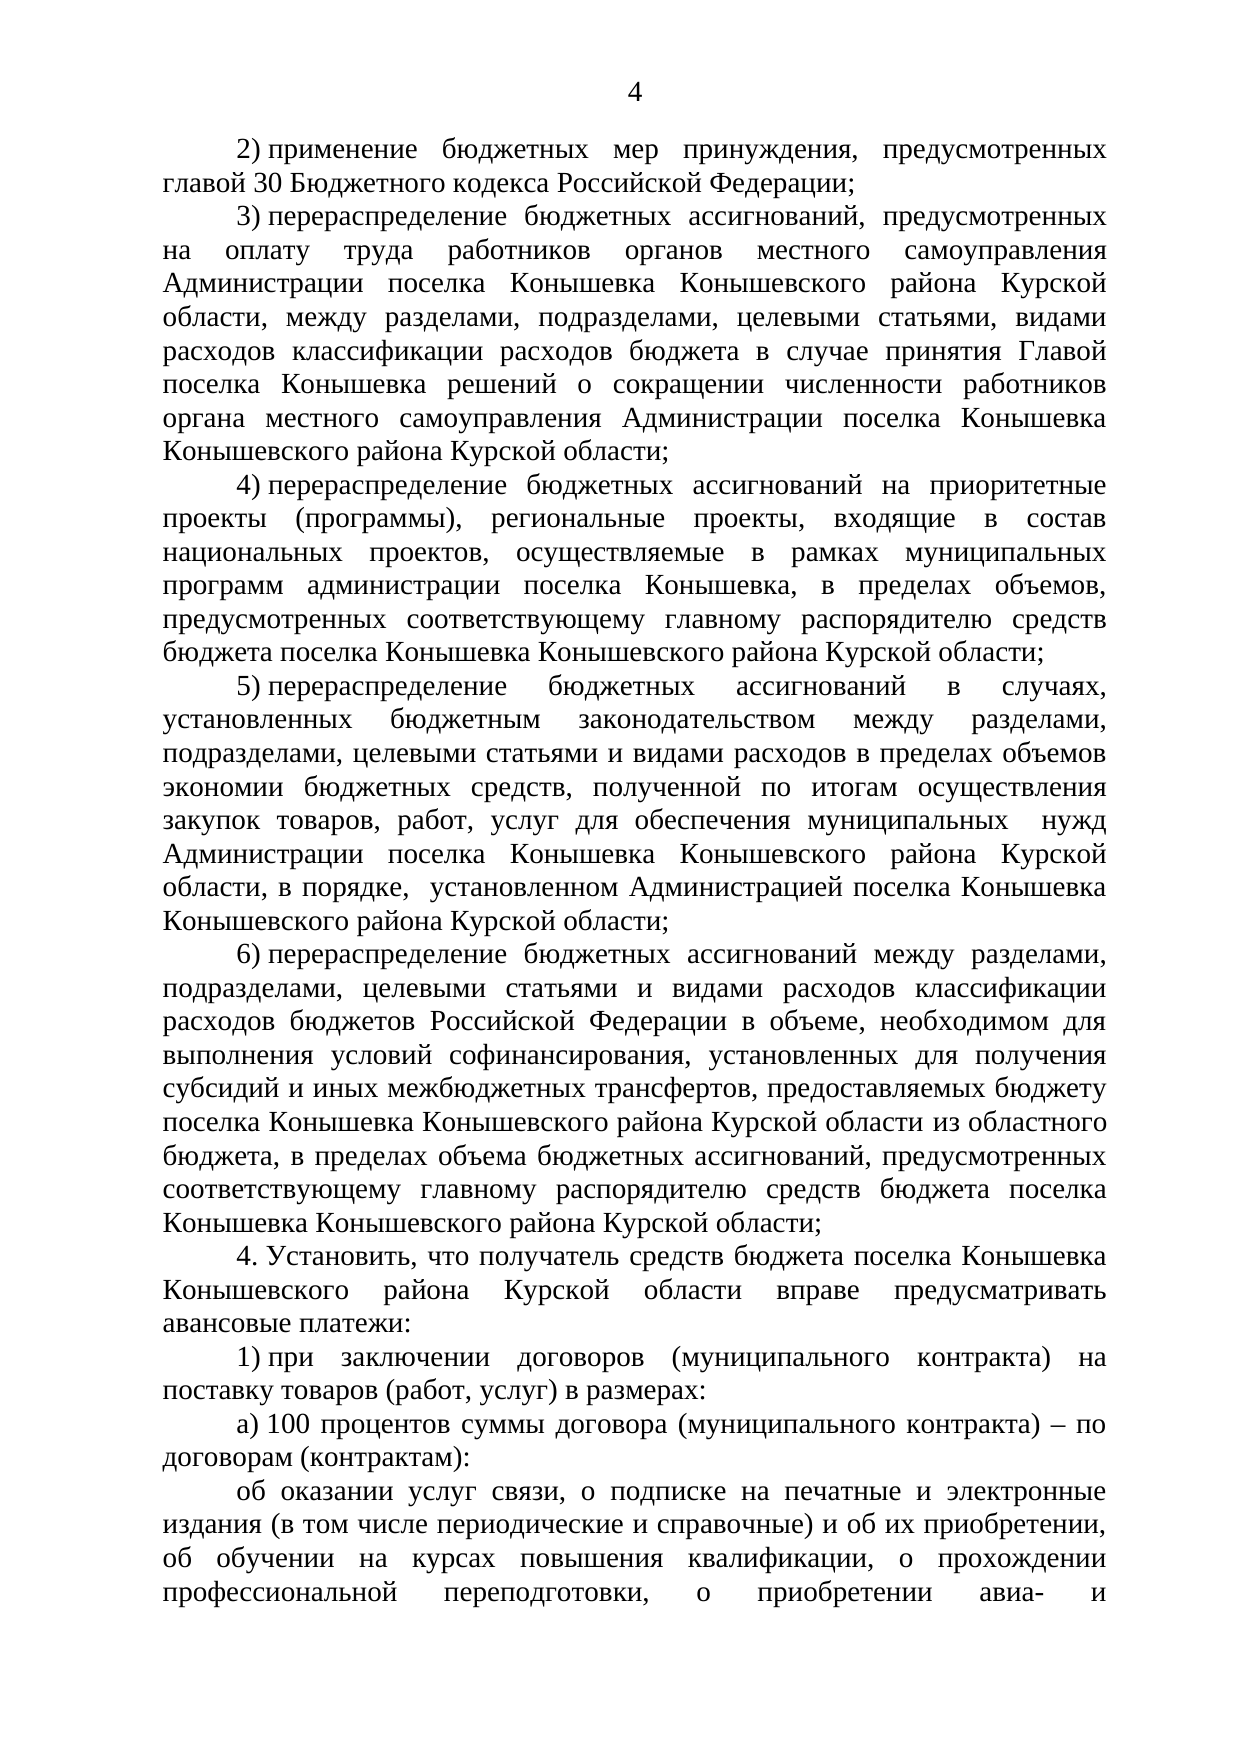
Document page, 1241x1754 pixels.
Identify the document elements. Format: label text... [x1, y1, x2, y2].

text 6) перераспределение бюджетных ассигнований между разделами, подразделами, целевыми статьями и видами расходов классификации расходов бюджетов Российской Федерации в объеме, необходимом для выполнения условий софинансирования, установленных для получения субсидий и иных межбюджетных трансфертов, предоставляемых бюджету поселка Конышевка Конышевского района Курской области из областного бюджета, в пределах объема бюджетных ассигнований, предусмотренных соответствующему главному распорядителю средств бюджета поселка Конышевка Конышевского района Курской области; [162, 936, 1107, 1238]
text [162, 1473, 1107, 1607]
text 4. Установить, что получатель средств бюджета поселка Конышевка Конышевского района Курской области вправе предусматривать авансовые платежи: [162, 1238, 1107, 1339]
text 5) перераспределение бюджетных ассигнований в случаях, установленных бюджетным законодательством между разделами, подразделами, целевыми статьями и видами расходов в пределах объемов экономии бюджетных средств, полученной по итогам осуществления закупок товаров, работ, услуг для обеспечения муниципальных нужд Администрации поселка Конышевка Конышевского района Курской области, в порядке, установленном Администрацией поселка Конышевка Конышевского района Курской области; [162, 668, 1107, 936]
text 3) перераспределение бюджетных ассигнований, предусмотренных на оплату труда работников органов местного самоуправления Администрации поселка Конышевка Конышевского района Курской области, между разделами, подразделами, целевыми статьями, видами расходов классификации расходов бюджета в случае принятия Главой поселка Конышевка решений о сокращении численности работников органа местного самоуправления Администрации поселка Конышевка Конышевского района Курской области; [162, 198, 1107, 467]
text 2) применение бюджетных мер принуждения, предусмотренных главой 30 Бюджетного кодекса Российской Федерации; [162, 131, 1107, 198]
text 1) при заключении договоров (муниципального контракта) на поставку товаров (работ, услуг) в размерах: [162, 1339, 1107, 1406]
text 4) перераспределение бюджетных ассигнований на приоритетные проекты (программы), региональные проекты, входящие в состав национальных проектов, осуществляемые в рамках муниципальных программ администрации поселка Конышевка, в пределах объемов, предусмотренных соответствующему главному распорядителю средств бюджета поселка Конышевка Конышевского района Курской области; [162, 467, 1107, 668]
text а) 100 процентов суммы договора (муниципального контракта) – по договорам (контрактам): [162, 1406, 1107, 1473]
